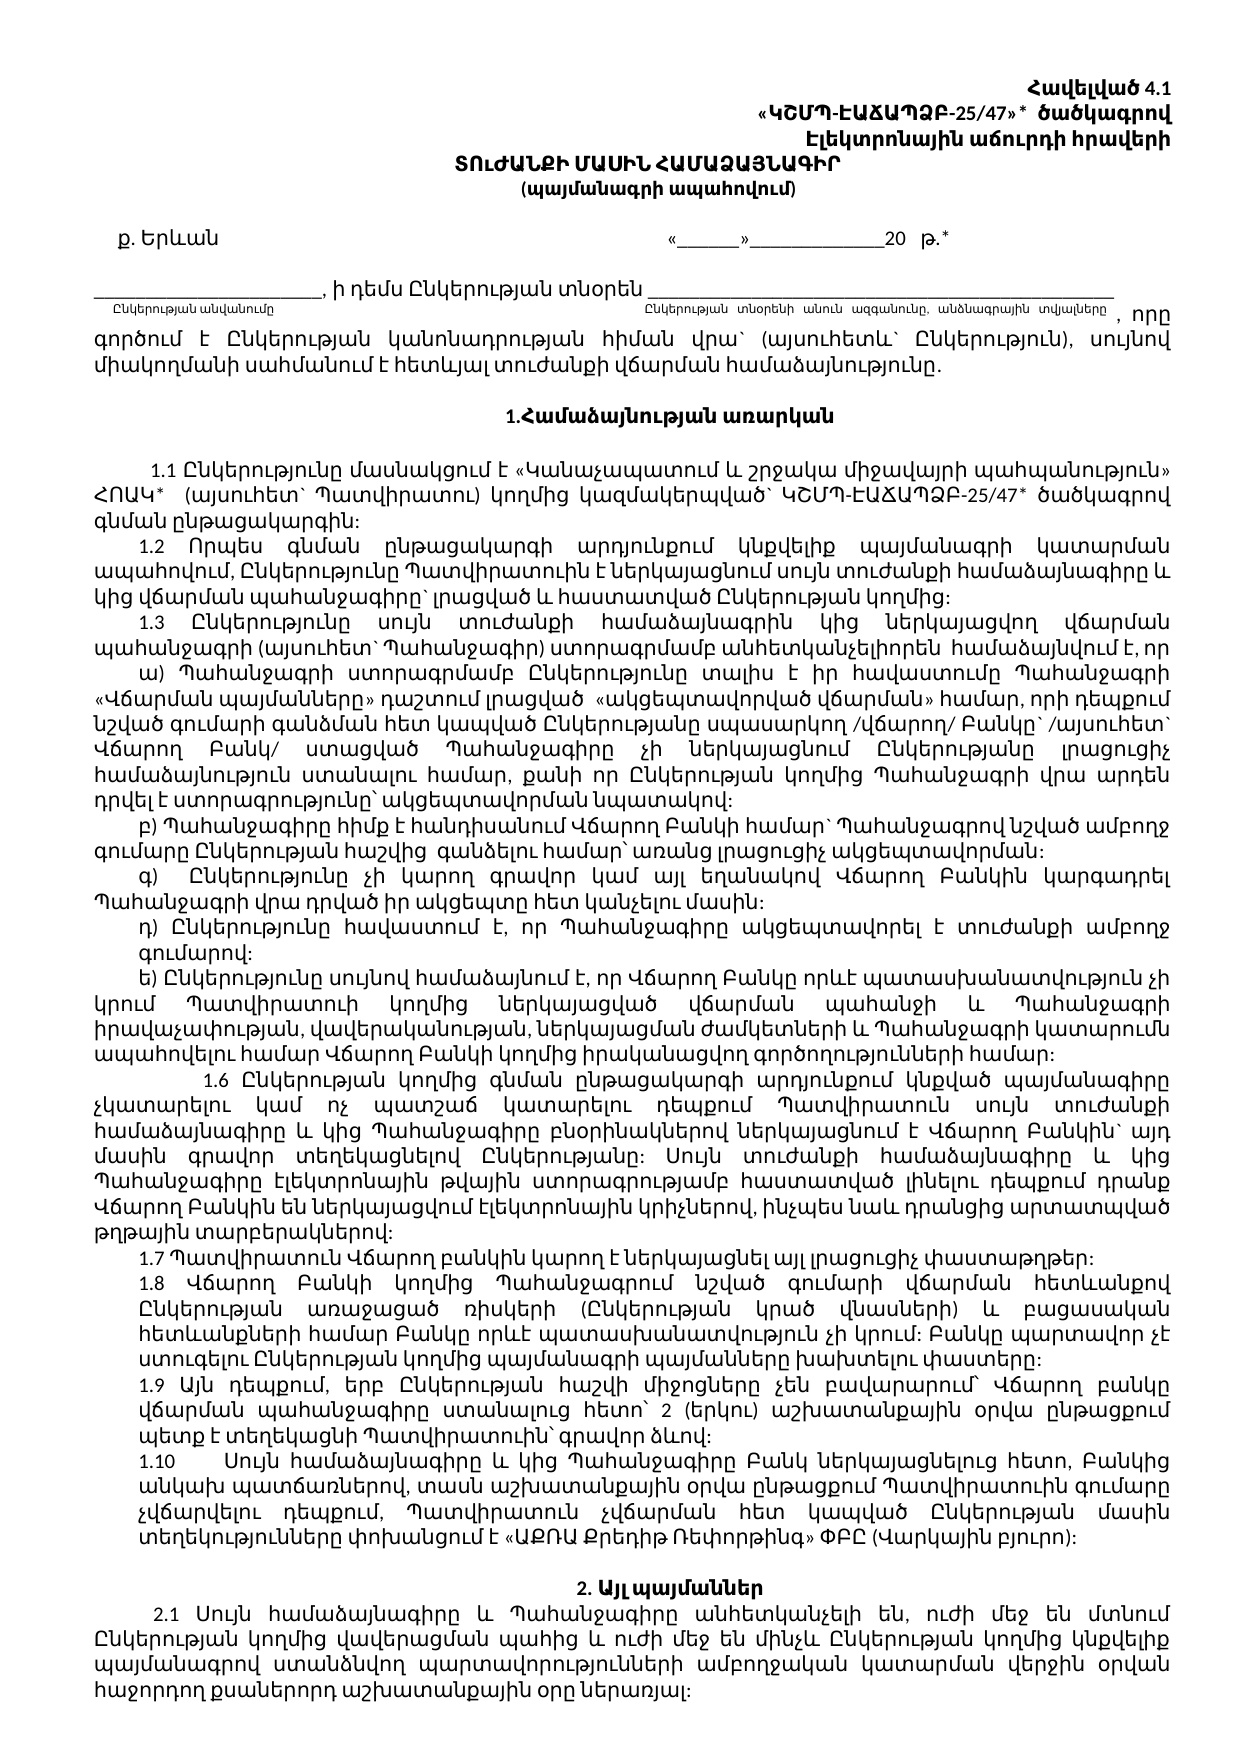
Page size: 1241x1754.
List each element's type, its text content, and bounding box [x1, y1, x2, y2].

text 2.1 Սույն համաձայնագիրը և Պահանջագիրը անհետկանչելի են, ուժի մեջ են մտնում Ընկերության կողմից վավերացման պահից և ուժի մեջ են մինչև Ընկերության կողմից կնքվելիք պայմանագրով ստանձնվող պարտավորությունների ամբողջական կատարման վերջին օրվան հաջորդող քսաներորդ աշխատանքային օրը ներառյալ: [94, 1601, 1171, 1702]
text Էլեկտրոնային աճուրդի հրավերի [94, 126, 1171, 151]
text 1.9 Այն դեպքում, երբ Ընկերության հաշվի միջոցները չեն բավարարում՝ Վճարող բանկը վճարման պահանջագիրը ստանալուց հետո՝ 2 (երկու) աշխատանքային օրվա ընթացքում պետք է տեղեկացնի Պատվիրատուին՝ գրավոր ձևով: [138, 1372, 1171, 1448]
text 1.1 Ընկերությունը մասնակցում է «Կանաչապատում և շրջակա միջավայրի պահպանություն» ՀՈԱԿ* (այսուհետ` Պատվիրատու) կողմից կազմակերպված` ԿՇՄՊ-ԷԱՃԱՊՁԲ-25/47* ծածկագրով գնման ընթացակարգին: [94, 457, 1171, 533]
text 2. Այլ պայմաններ [169, 1575, 1171, 1601]
text 1.8 Վճարող Բանկի կողմից Պահանջագրում նշված գումարի վճարման հետևանքով Ընկերության առաջացած ռիսկերի (Ընկերության կրած վնասների) և բացասական հետևանքների համար Բանկը որևէ պատասխանատվություն չի կրում: Բանկը պարտավոր չէ ստուգելու Ընկերության կողմից պայմանագրի պայմանները խախտելու փաստերը: [138, 1270, 1171, 1372]
text բ) Պահանջագիրը հիմք է հանդիսանում Վճարող Բանկի համար` Պահանջագրով նշված ամբողջ գումարը Ընկերության հաշվից գանձելու համար՝ առանց լրացուցիչ ակցեպտավորման: [94, 813, 1171, 864]
text (պայմանագրի ապահովում) [94, 177, 1171, 199]
text 1.7 Պատվիրատուն Վճարող բանկին կարող է ներկայացնել այլ լրացուցիչ փաստաթղթեր: [138, 1245, 1171, 1270]
text 1.Համաձայնության առարկան [169, 403, 1171, 428]
text 1.3 Ընկերությունը սույն տուժանքի համաձայնագրին կից ներկայացվող վճարման պահանջագրի (այսուհետ` Պահանջագիր) ստորագրմամբ անհետկանչելիորեն համաձայնվում է, որ [94, 609, 1171, 660]
text ք. Երևան «______»_____________20 թ.* [94, 225, 1171, 250]
text 1.6 Ընկերության կողմից գնման ընթացակարգի արդյունքում կնքված պայմանագիրը չկատարելու կամ ոչ պատշաճ կատարելու դեպքում Պատվիրատուն սույն տուժանքի համաձայնագիրը և կից Պահանջագիրը բնօրինակներով ներկայացնում է Վճարող Բանկին` այդ մասին գրավոր տեղեկացնելով Ընկերությանը: Սույն տուժանքի համաձայնագիրը և կից Պահանջագիրը էլեկտրոնային թվային ստորագրությամբ հաստատված լինելու դեպքում դրանք Վճարող Բանկին են ներկայացվում էլեկտրոնային կրիչներով, ինչպես նաև դրանցից արտատպված թղթային տարբերակներով: [94, 1067, 1171, 1245]
text դ) Ընկերությունը հավաստում է, որ Պահանջագիրը ակցեպտավորել է տուժանքի ամբողջ գումարով: [138, 914, 1171, 965]
text գ) Ընկերությունը չի կարող գրավոր կամ այլ եղանակով Վճարող Բանկին կարգադրել Պահանջագրի վրա դրված իր ակցեպտը հետ կանչելու մասին: [94, 864, 1171, 914]
text ե) Ընկերությունը սույնով համաձայնում է, որ Վճարող Բանկը որևէ պատասխանատվություն չի կրում Պատվիրատուի կողմից ներկայացված վճարման պահանջի և Պահանջագրի իրավաչափության, վավերականության, ներկայացման ժամկետների և Պահանջագրի կատարումն ապահովելու համար Վճարող Բանկի կողմից իրականացվող գործողությունների համար: [94, 965, 1171, 1067]
text Հավելված 4.1 [94, 75, 1171, 100]
text 1.10 Սույն համաձայնագիրը և կից Պահանջագիրը Բանկ ներկայացնելուց հետո, Բանկից անկախ պատճառներով, տասն աշխատանքային օրվա ընթացքում Պատվիրատուին գումարը չվճարվելու դեպքում, Պատվիրատուն չվճարման հետ կապված Ընկերության մասին տեղեկությունները փոխանցում է «ԱՔՌԱ Քրեդիթ Ռեփորթինգ» ՓԲԸ (Վարկային բյուրո): [138, 1448, 1171, 1550]
text ______________________, ի դեմս Ընկերության տնօրեն _____________________________________________ [94, 276, 1171, 301]
text Ընկերության անվանումը Ընկերության տնօրենի անուն ազգանունը, անձնագրային տվյալները , որը գործում է Ընկերության կանոնադրության հիման վրա` (այսուհետև` Ընկերություն), սույնով միակողմանի սահմանում է հետևյալ տուժանքի վճարման համաձայնությունը. [94, 301, 1171, 377]
text 1.2 Որպես գնման ընթացակարգի արդյունքում կնքվելիք պայմանագրի կատարման ապահովում, Ընկերությունը Պատվիրատուին է ներկայացնում սույն տուժանքի համաձայնագիրը և կից վճարման պահանջագիրը` լրացված և հաստատված Ընկերության կողմից: [94, 533, 1171, 609]
text ա) Պահանջագրի ստորագրմամբ Ընկերությունը տալիս է իր հավաստումը Պահանջագրի «Վճարման պայմանները» դաշտում լրացված «ակցեպտավորված վճարման» համար, որի դեպքում նշված գումարի գանձման հետ կապված Ընկերությանը սպասարկող /վճարող/ Բանկը` /այսուհետ` Վճարող Բանկ/ ստացված Պահանջագիրը չի ներկայացնում Ընկերությանը լրացուցիչ համաձայնություն ստանալու համար, քանի որ Ընկերության կողմից Պահանջագրի վրա արդեն դրվել է ստորագրությունը՝ ակցեպտավորման նպատակով: [94, 660, 1171, 813]
text ՏՈւԺԱՆՔԻ ՄԱՍԻՆ ՀԱՄԱՁԱՅՆԱԳԻՐ [94, 151, 1171, 177]
text «ԿՇՄՊ-ԷԱՃԱՊՁԲ-25/47»* ծածկագրով [94, 100, 1171, 126]
